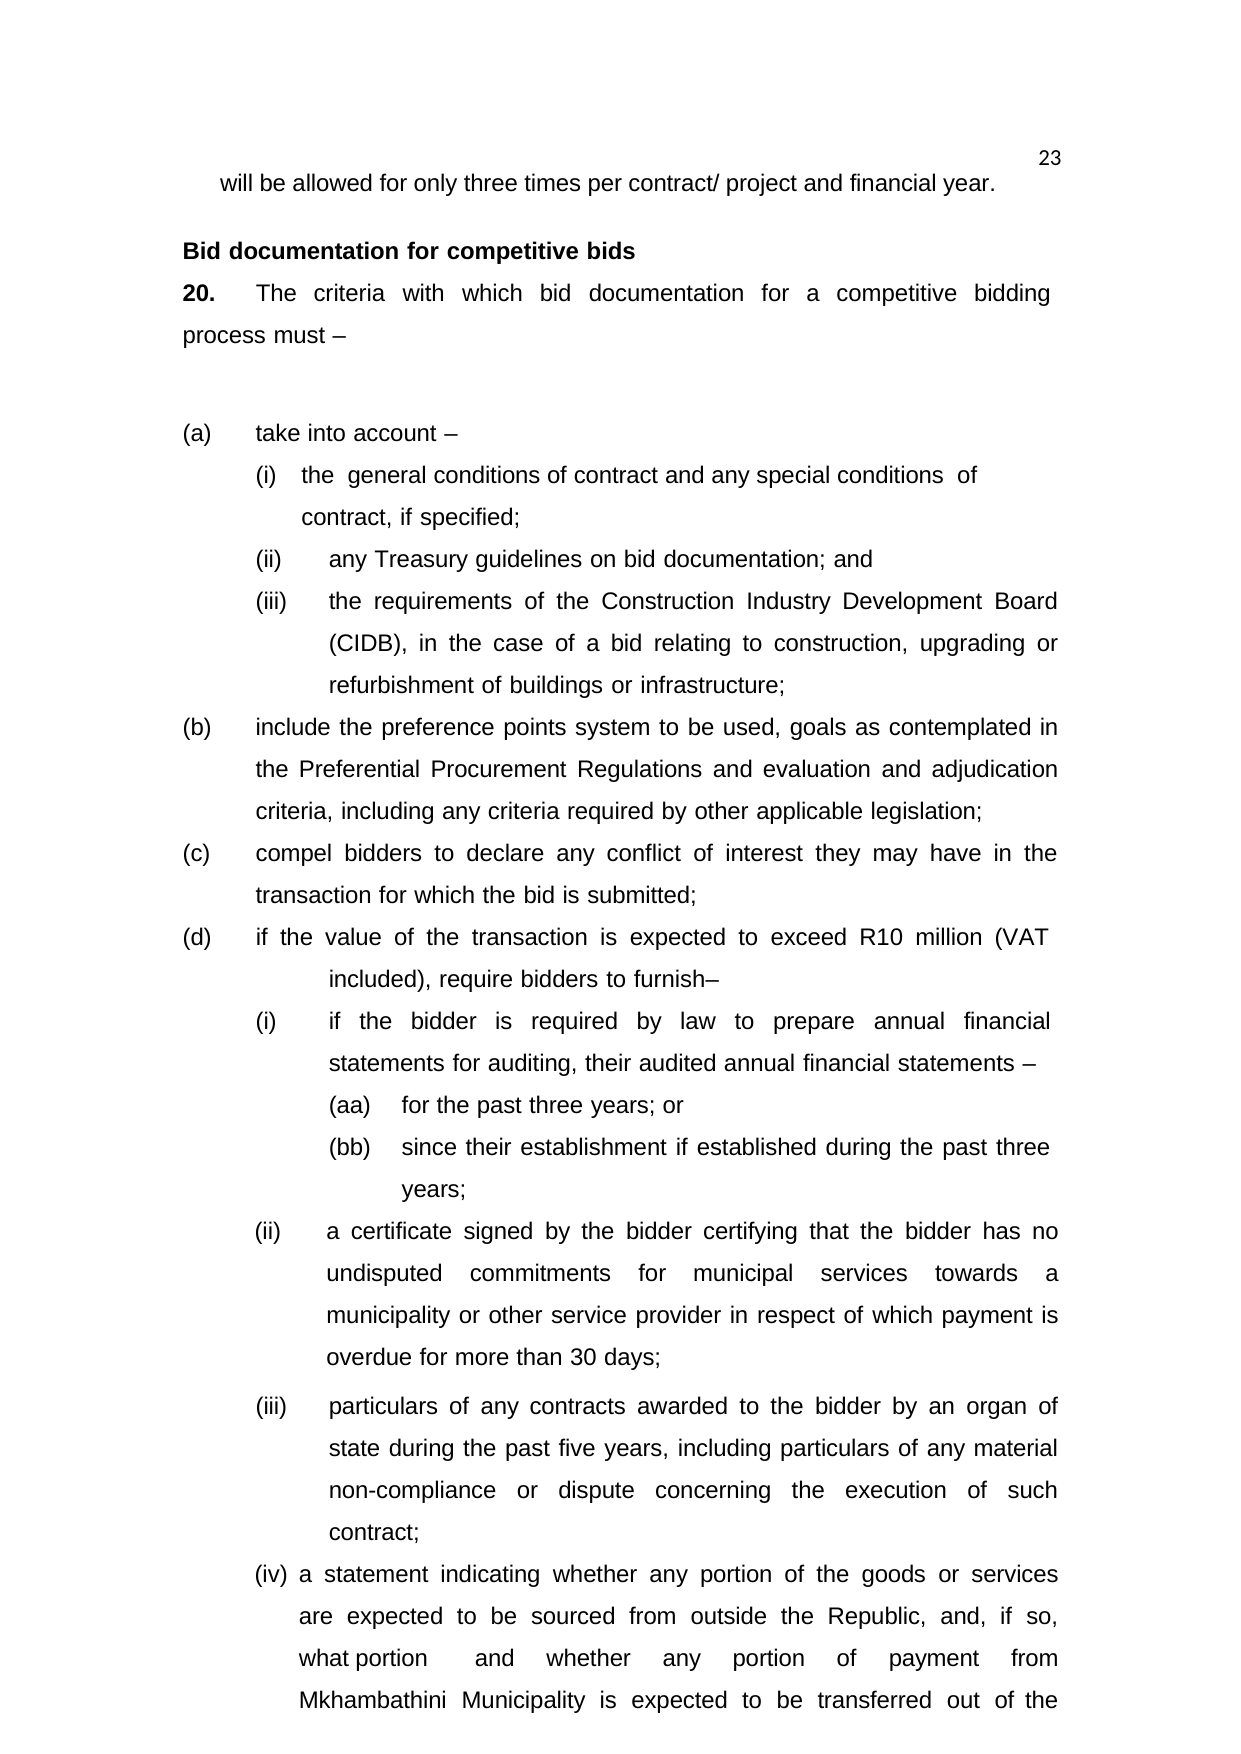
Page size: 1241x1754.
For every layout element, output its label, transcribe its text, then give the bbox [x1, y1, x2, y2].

list a certificate signed by the bidder certifying that the bidder has no undisputed commitments for municipal services towards a municipality or other service provider in respect of which payment is overdue for more than 30 days; [254, 1217, 1058, 1370]
list if the bidder is required by law to prepare annual financial statements for auditing, their audited annual financial statements – (aa) for the past three years; or [255, 1007, 1056, 1118]
subtitle Bid documentation for competitive bids [182, 237, 1058, 264]
list the general conditions of contract and any special conditions of contract, if specified; [255, 461, 1057, 531]
list any Treasury guidelines on bid documentation; and [255, 545, 1069, 573]
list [182, 169, 1058, 196]
list the requirements of the Construction Industry Development Board (CIDB), in the case of a bid relating to construction, upgrading or refurbishment of buildings or infrastructure; [255, 587, 1058, 698]
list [254, 1560, 1058, 1713]
list if the value of the transaction is expected to exceed R10 million (VAT included), require bidders to furnish– [182, 923, 1056, 992]
list The criteria with which bid documentation for a competitive bidding process must – [182, 279, 1057, 348]
list particulars of any contracts awarded to the bidder by an organ of state during the past five years, including particulars of any material non-compliance or dispute concerning the execution of such contract; [255, 1392, 1058, 1545]
list include the preference points system to be used, goals as contemplated in the Preferential Procurement Regulations and evaluation and adjudication criteria, including any criteria required by other applicable legislation; [182, 713, 1058, 824]
list compel bidders to declare any conflict of interest they may have in the transaction for which the bid is submitted; [182, 839, 1058, 908]
list take into account – [182, 419, 1069, 447]
text (bb) since their establishment if established during the past three years; [328, 1133, 1056, 1202]
